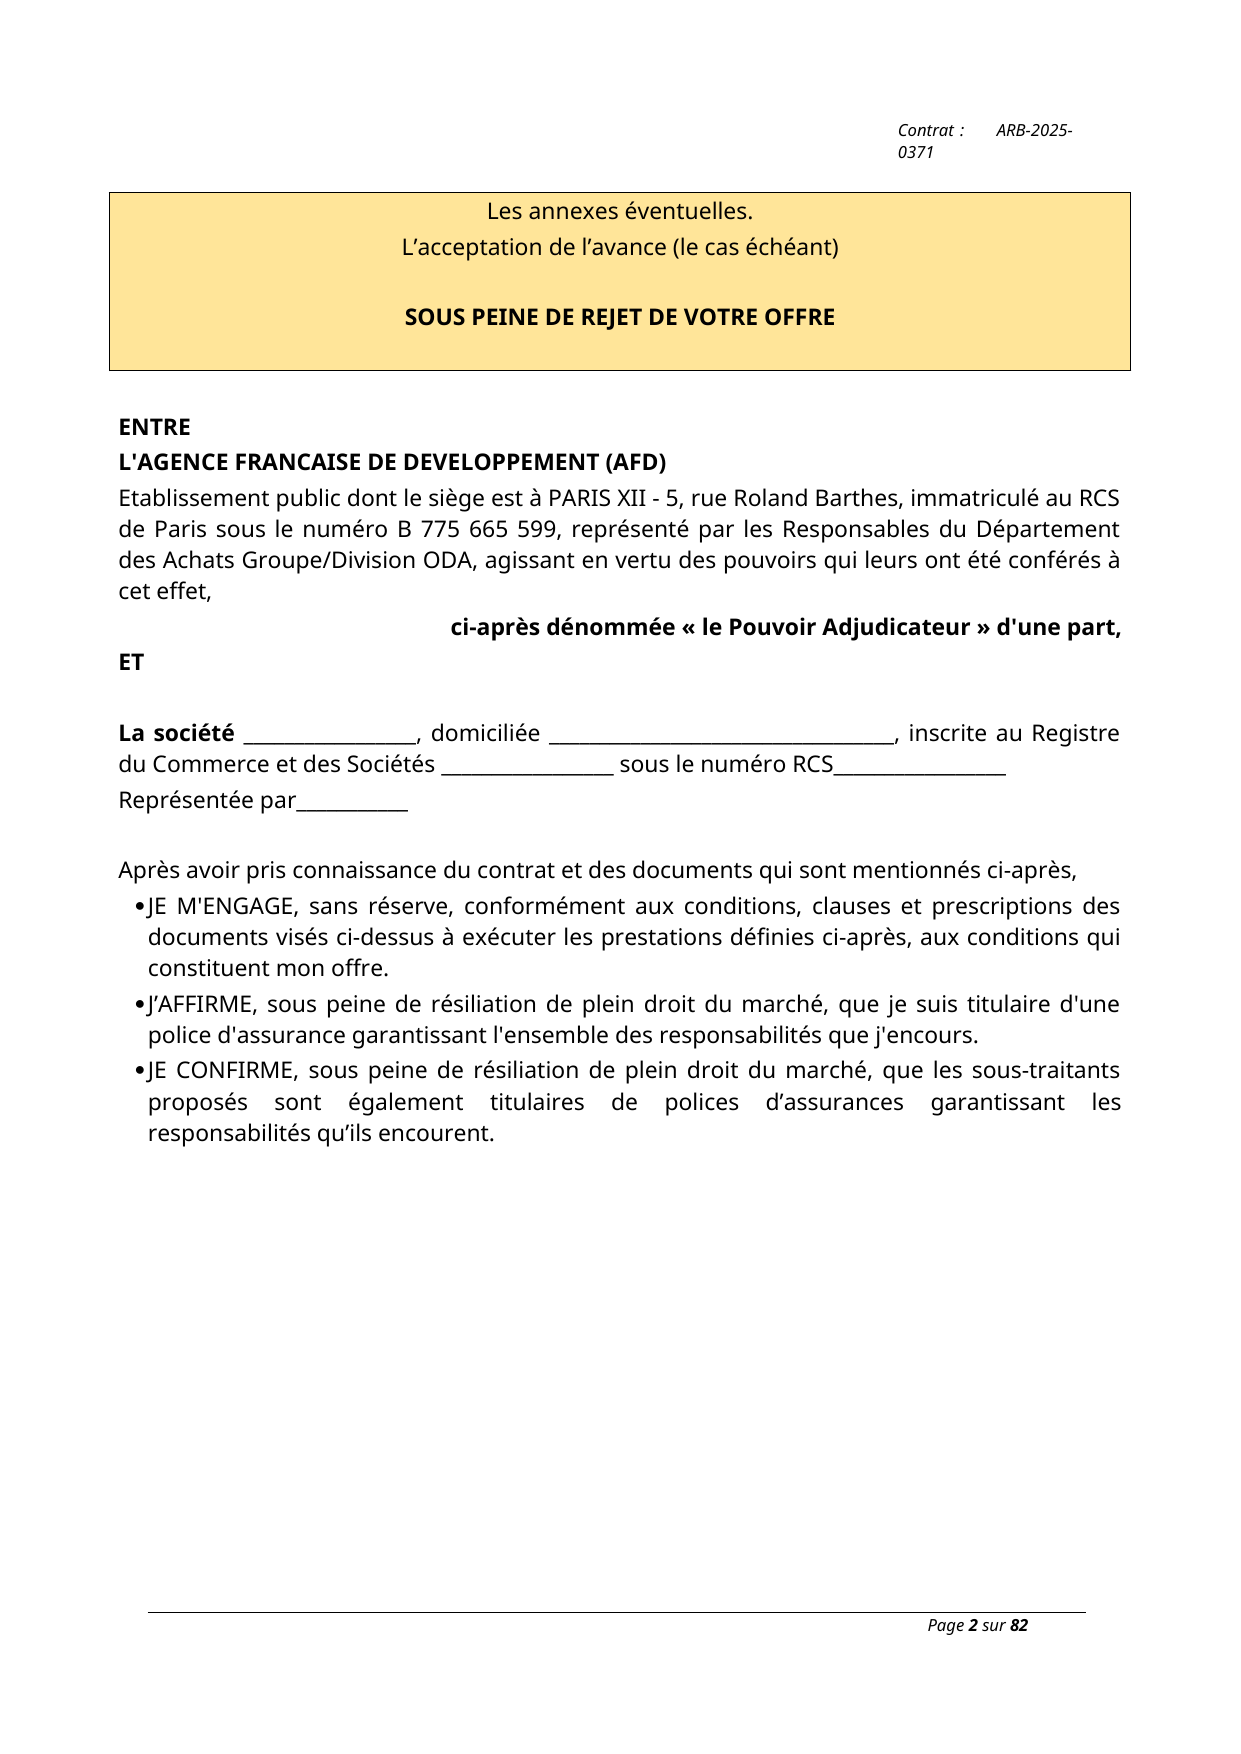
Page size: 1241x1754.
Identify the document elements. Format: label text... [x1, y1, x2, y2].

text La société _________________, domiciliée __________________________________, inscrite au Registre du Commerce et des Sociétés _________________ sous le numéro RCS_________________ [118, 717, 1122, 779]
text L'AGENCE FRANCAISE DE DEVELOPPEMENT (AFD) [118, 446, 1122, 477]
text Etablissement public dont le siège est à PARIS XII - 5, rue Roland Barthes, immatriculé au RCS de Paris sous le numéro B 775 665 599, représenté par les Responsables du Département des Achats Groupe/Division ODA, agissant en vertu des pouvoirs qui leurs ont été conférés à cet effet, [118, 482, 1122, 607]
text ENTRE [118, 411, 1122, 442]
text Les annexes éventuelles. [110, 193, 1130, 226]
text Représentée par___________ [118, 784, 1122, 815]
text ci-après dénommée « le Pouvoir Adjudicateur » d'une part, [118, 611, 1122, 642]
list JE M'ENGAGE, sans réserve, conformément aux conditions, clauses et prescriptions des documents visés ci-dessus à exécuter les prestations définies ci-après, aux conditions qui constituent mon offre. [136, 890, 1122, 984]
list J’AFFIRME, sous peine de résiliation de plein droit du marché, que je suis titulaire d'une police d'assurance garantissant l'ensemble des responsabilités que j'encours. [136, 988, 1122, 1050]
text ET [118, 646, 1122, 677]
text L’acceptation de l’avance (le cas échéant) [110, 227, 1130, 262]
list JE CONFIRME, sous peine de résiliation de plein droit du marché, que les sous-traitants proposés sont également titulaires de polices d’assurances garantissant les responsabilités qu’ils encourent. [136, 1054, 1122, 1148]
text SOUS PEINE DE REJET DE VOTRE OFFRE [110, 298, 1130, 333]
text Après avoir pris connaissance du contrat et des documents qui sont mentionnés ci-après, [118, 854, 1122, 886]
